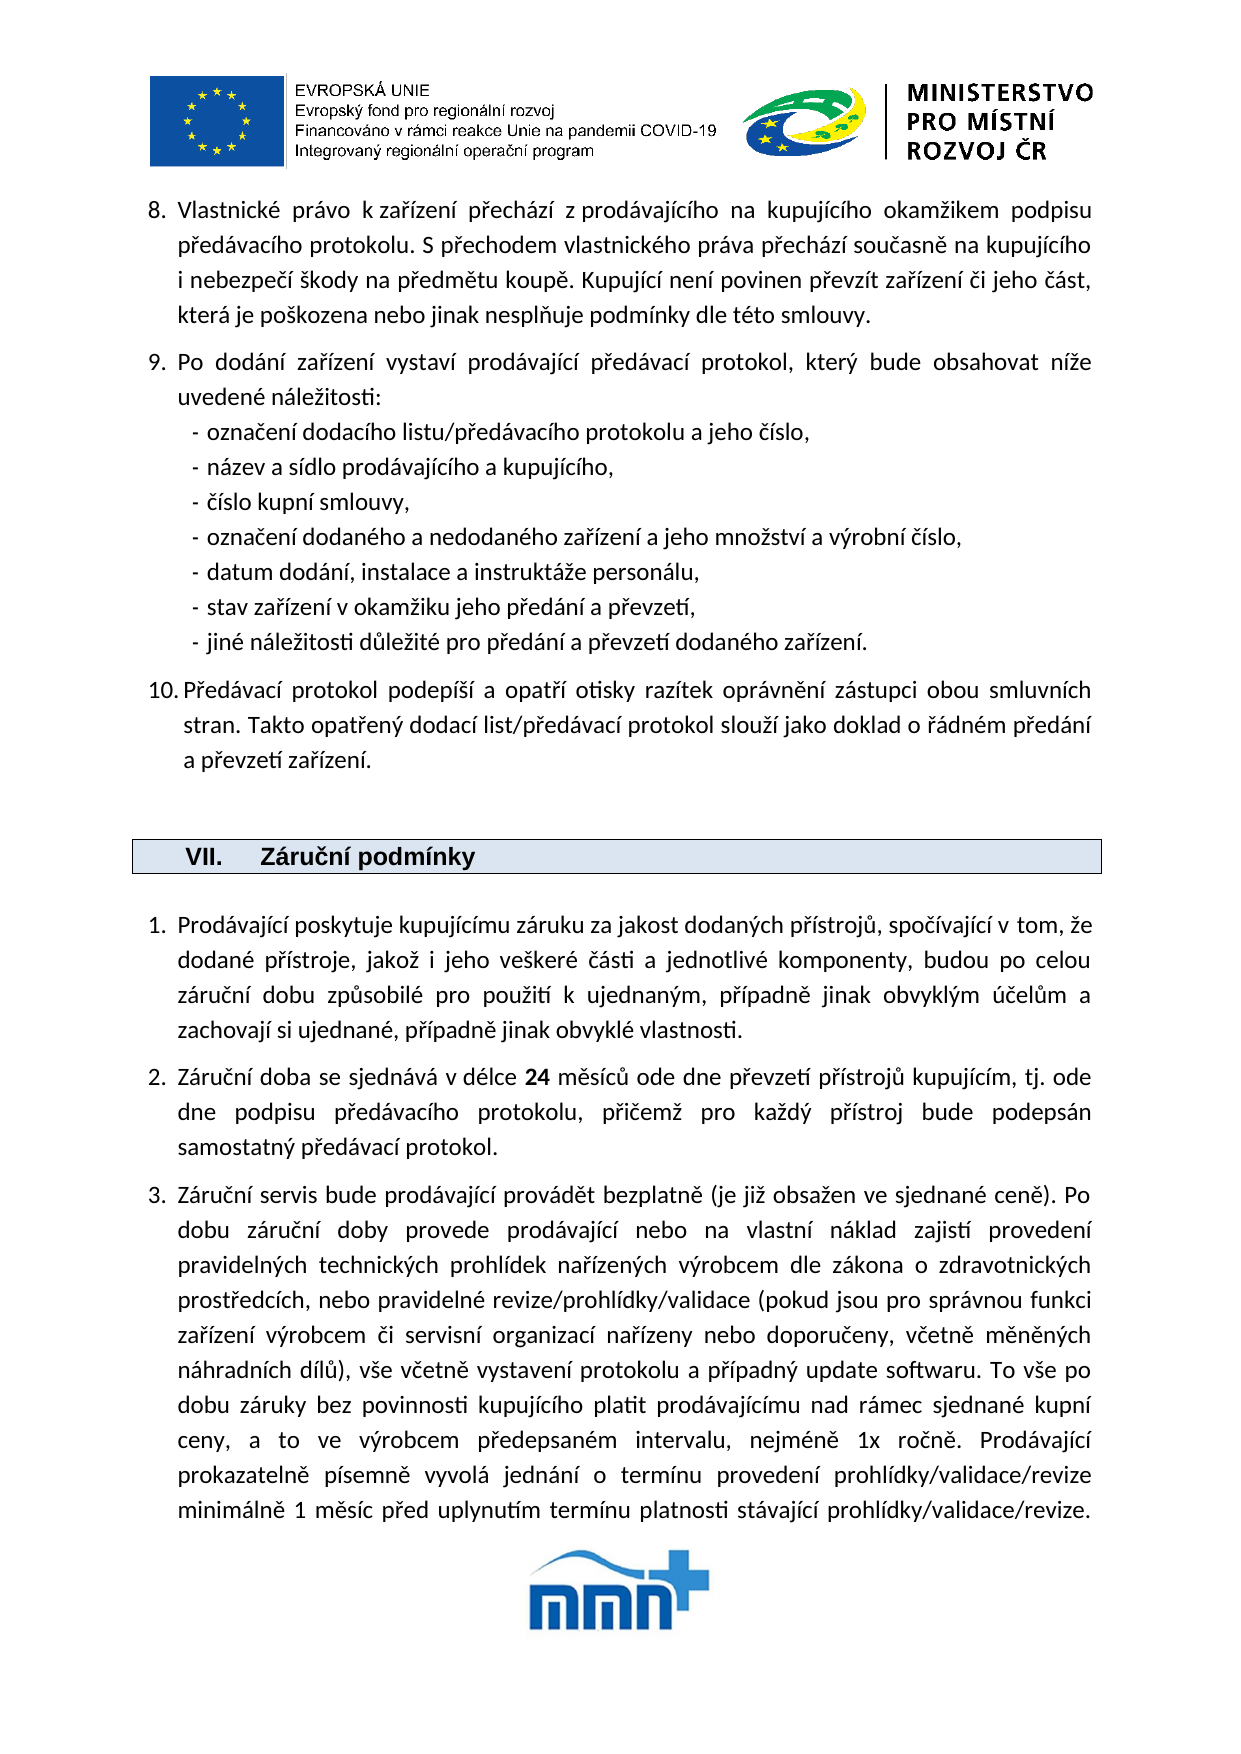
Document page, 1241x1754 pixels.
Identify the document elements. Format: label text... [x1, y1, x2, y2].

list Záruční doba se sjednává v délce 24 měsíců ode dne převzetí přístrojů kupujícím, tj. ode dne podpisu předávacího protokolu, přičemž pro každý přístroj bude podepsán samostatný předávací protokol. [148, 1061, 1093, 1162]
picture [147, 73, 1093, 169]
list datum dodání, instalace a instruktáže personálu, [192, 556, 1093, 587]
list Po dodání zařízení vystaví prodávající předávací protokol, který bude obsahovat níže uvedené náležitosti: [148, 346, 1093, 412]
list označení dodacího listu/předávacího protokolu a jeho číslo, [192, 416, 1093, 447]
list Prodávající poskytuje kupujícímu záruku za jakost dodaných přístrojů, spočívající v tom, že dodané přístroje, jakož i jeho veškeré části a jednotlivé komponenty, budou po celou záruční dobu způsobilé pro použití k ujednaným, případně jinak obvyklým účelům a zachovají si ujednané, případně jinak obvyklé vlastnosti. [148, 909, 1093, 1044]
list označení dodaného a nedodaného zařízení a jeho množství a výrobní číslo, [192, 521, 1093, 552]
list jiné náležitosti důležité pro předání a převzetí dodaného zařízení. [192, 626, 1093, 657]
list Vlastnické právo k zařízení přechází z prodávajícího na kupujícího okamžikem podpisu předávacího protokolu. S přechodem vlastnického práva přechází současně na kupujícího i nebezpečí škody na předmětu koupě. Kupující není povinen převzít zařízení či jeho část, která je poškozena nebo jinak nesplňuje podmínky dle této smlouvy. [148, 194, 1093, 329]
list Předávací protokol podepíší a opatří otisky razítek oprávnění zástupci obou smluvních stran. Takto opatřený dodací list/předávací protokol slouží jako doklad o řádném předání a převzetí zařízení. [148, 674, 1093, 774]
list číslo kupní smlouvy, [192, 486, 1093, 517]
subtitle Záruční podmínky [133, 840, 1101, 873]
list název a sídlo prodávajícího a kupujícího, [192, 451, 1093, 482]
list stav zařízení v okamžiku jeho předání a převzetí, [192, 591, 1093, 622]
picture [495, 1533, 745, 1656]
